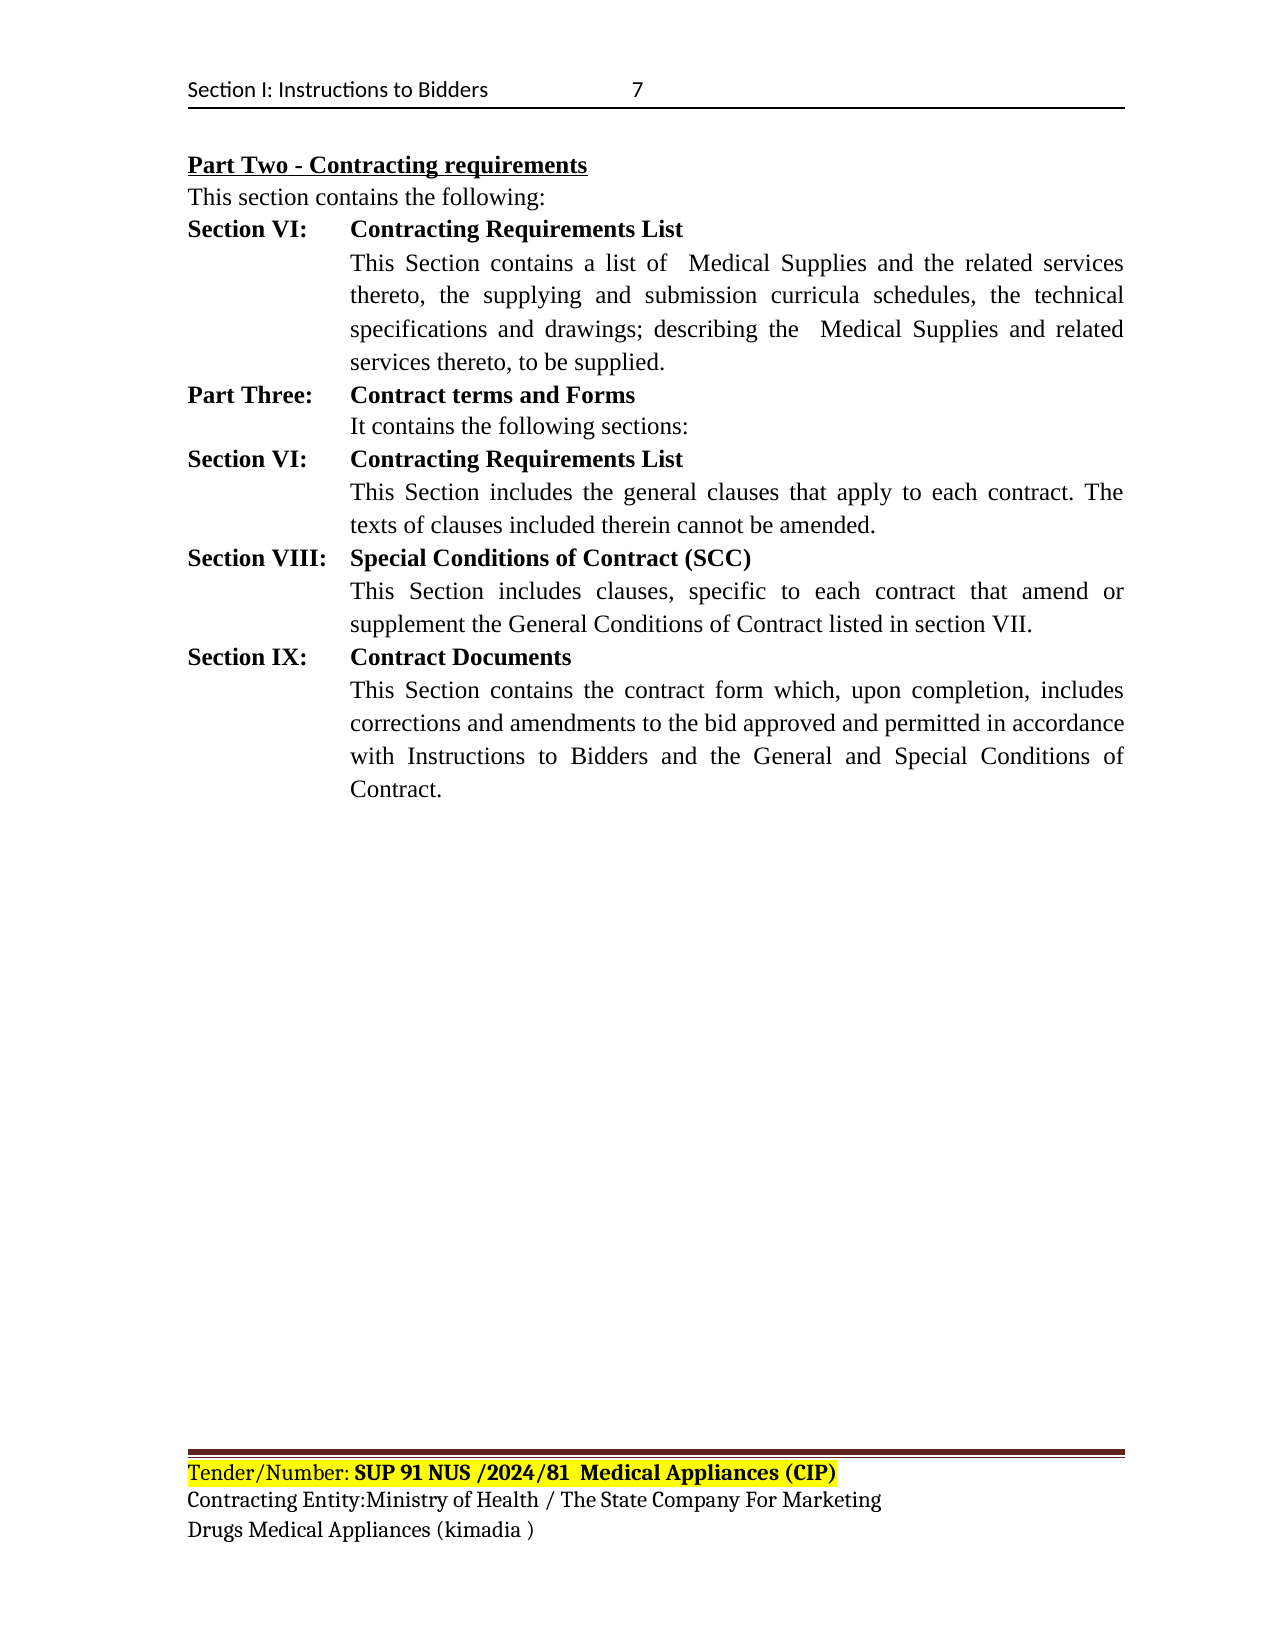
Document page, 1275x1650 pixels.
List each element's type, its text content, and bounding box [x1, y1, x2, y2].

text Part Two - Contracting requirements [187, 150, 1125, 179]
text This Section includes the general clauses that apply to each contract. The texts of clauses included therein cannot be amended. [350, 477, 1125, 539]
text This Section contains a list of Medical Supplies and the related services thereto, the supplying and submission curricula schedules, the technical specifications and drawings; describing the Medical Supplies and related services thereto, to be supplied. [350, 248, 1125, 375]
text This section contains the following: [187, 182, 1125, 210]
text It contains the following sections: [187, 411, 1125, 440]
text Part Three: Contract terms and Forms [187, 380, 1125, 408]
text This Section includes clauses, specific to each contract that amend or supplement the General Conditions of Contract listed in section VII. [350, 576, 1125, 638]
text This Section contains the contract form which, upon completion, includes corrections and amendments to the bid approved and permitted in accordance with Instructions to Bidders and the General and Special Conditions of Contract. [350, 675, 1125, 803]
text Section VI: Contracting Requirements List [187, 444, 1125, 473]
text Section VI: Contracting Requirements List [187, 214, 1125, 243]
text Section VIII: Special Conditions of Contract (SCC) [187, 543, 1125, 572]
text Section IX: Contract Documents [187, 642, 1125, 671]
